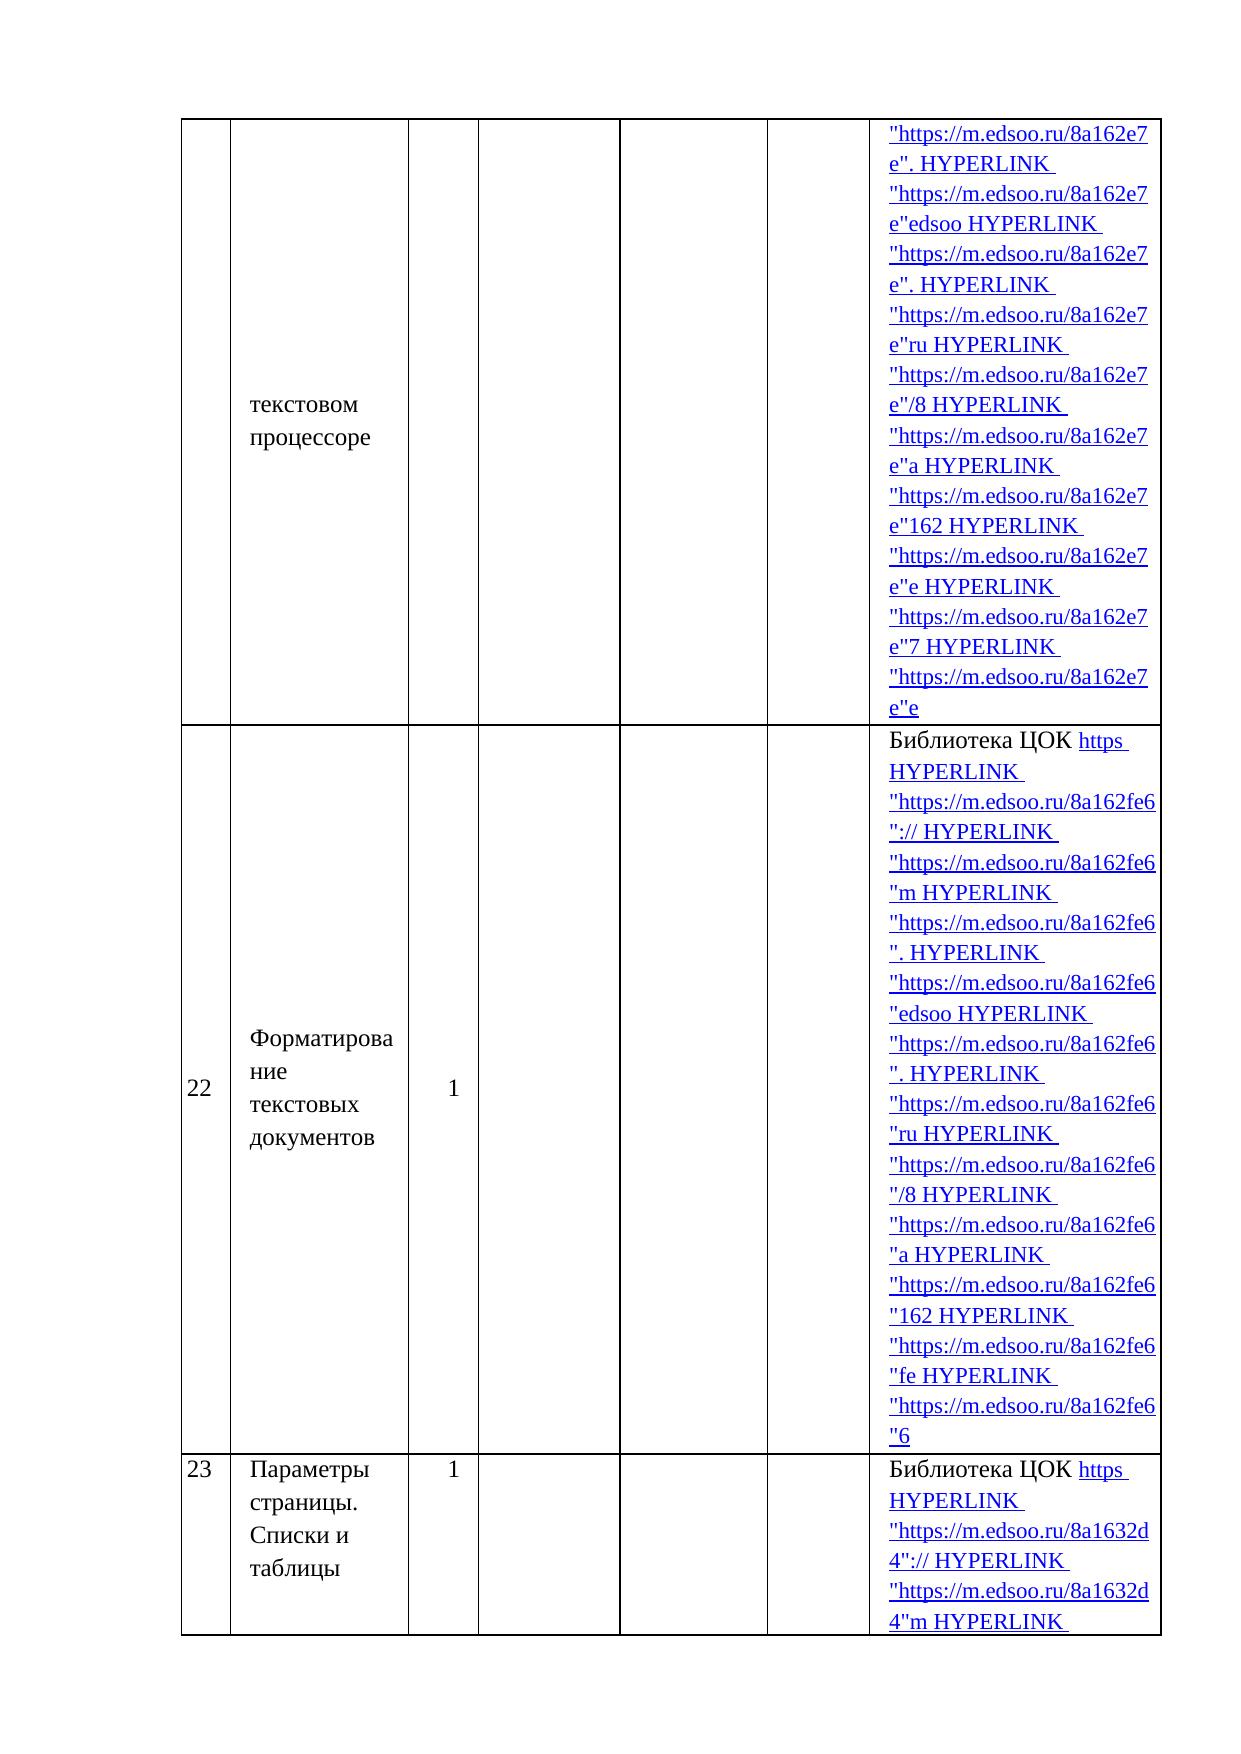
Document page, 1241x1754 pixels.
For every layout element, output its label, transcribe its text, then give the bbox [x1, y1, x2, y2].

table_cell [231, 120, 408, 724]
table_cell 23 [182, 1455, 230, 1634]
table_cell 22 [182, 726, 230, 1453]
table_cell [768, 726, 869, 1453]
table_cell [621, 726, 767, 1453]
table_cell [870, 120, 1160, 724]
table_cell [870, 1455, 1160, 1634]
table_cell 21 [182, 120, 230, 724]
table_cell [479, 726, 619, 1453]
table_cell [621, 120, 767, 724]
table_cell 1 [409, 120, 478, 724]
table_cell [768, 120, 869, 724]
table_cell [479, 120, 619, 724]
table_cell Библиотека ЦОК https HYPERLINK "https://m.edsoo.ru/8a162fe6":// HYPERLINK "https://m.edsoo.ru/8a162fe6"m HYPERLINK "https://m.edsoo.ru/8a162fe6". HYPERLINK "https://m.edsoo.ru/8a162fe6"edsoo HYPERLINK "https://m.edsoo.ru/8a162fe6". HYPERLINK "https://m.edsoo.ru/8a162fe6"ru HYPERLINK "https://m.edsoo.ru/8a162fe6"/8 HYPERLINK "https://m.edsoo.ru/8a162fe6"a HYPERLINK "https://m.edsoo.ru/8a162fe6"162 HYPERLINK "https://m.edsoo.ru/8a162fe6"fe HYPERLINK "https://m.edsoo.ru/8a162fe6"6 [870, 726, 1160, 1453]
table_cell Форматирование текстовых документов [231, 726, 408, 1453]
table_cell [231, 1455, 408, 1634]
table_cell [768, 1455, 869, 1634]
table_cell [479, 1455, 619, 1634]
table_cell 1 [409, 726, 478, 1453]
table_cell [621, 1455, 767, 1634]
table_cell 1 [409, 1455, 478, 1634]
